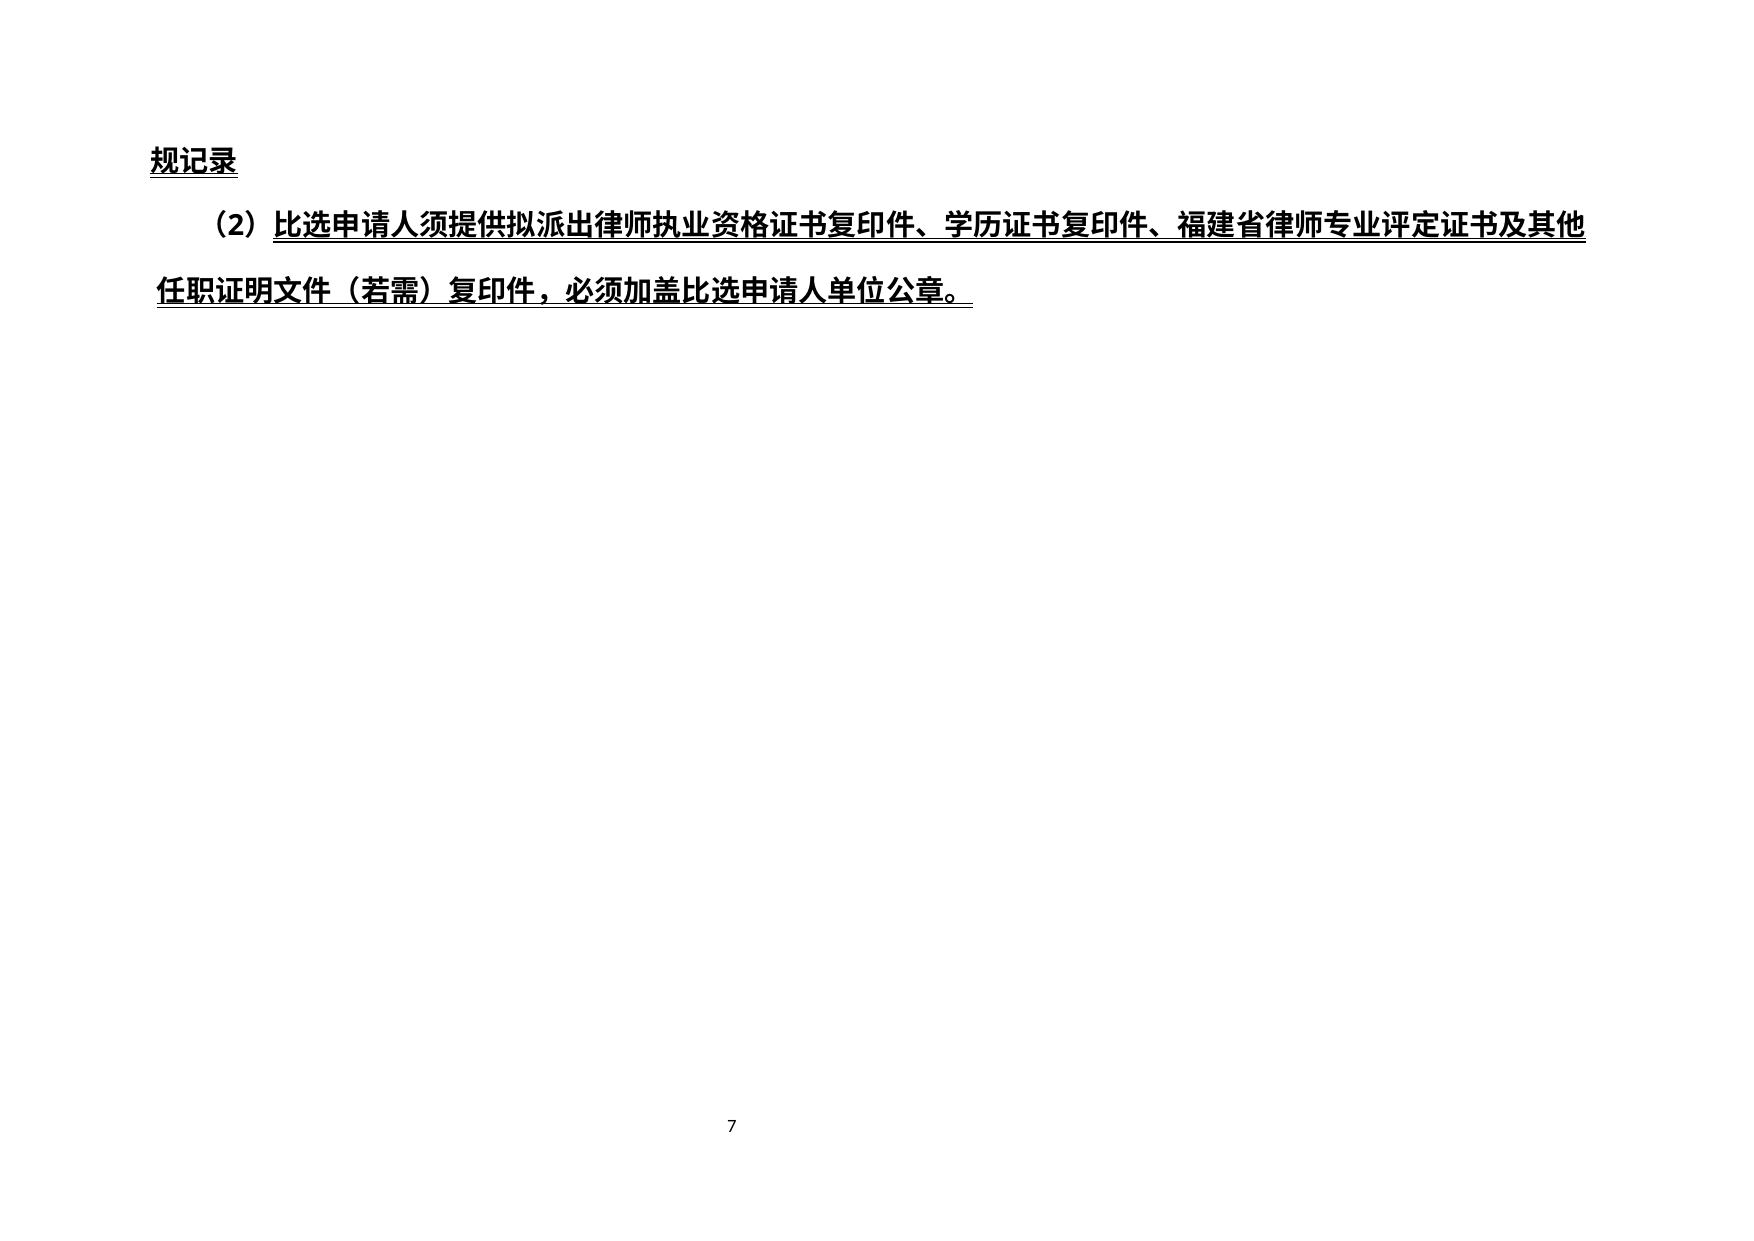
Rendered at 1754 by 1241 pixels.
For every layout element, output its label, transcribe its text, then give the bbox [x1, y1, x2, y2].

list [150, 126, 1604, 191]
text （2）比选申请人须提供拟派出律师执业资格证书复印件、学历证书复印件、福建省律师专业评定证书及其他任职证明文件（若需）复印件，必须加盖比选申请人单位公章。 [157, 191, 1597, 321]
